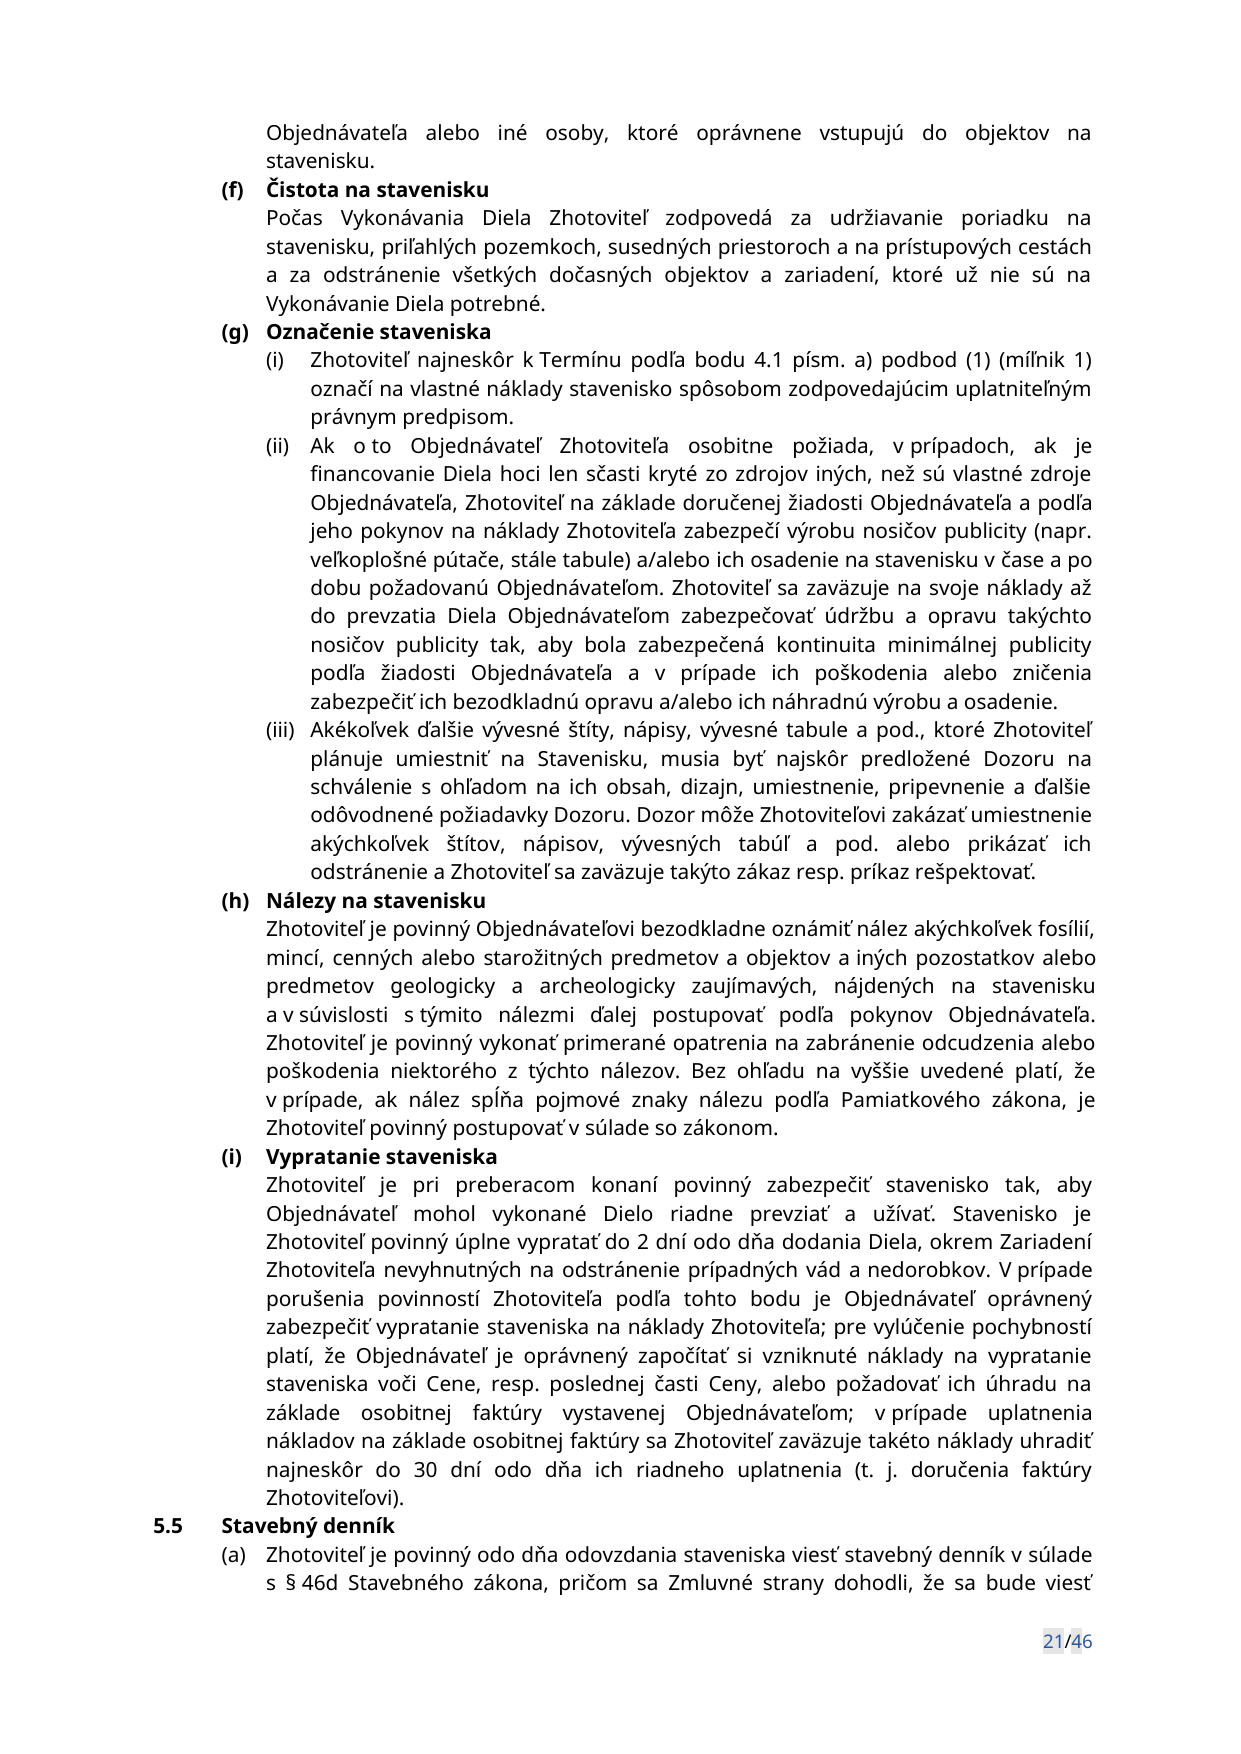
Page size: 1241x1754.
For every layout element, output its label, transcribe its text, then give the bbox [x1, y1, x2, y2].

text (i) Vypratanie staveniska [221, 1142, 1096, 1170]
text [221, 118, 1093, 175]
text (i) Zhotoviteľ najneskôr k Termínu podľa bodu 4.1 písm. a) podbod (1) (míľnik 1) označí na vlastné náklady stavenisko spôsobom zodpovedajúcim uplatniteľným právnym predpisom. [266, 346, 1093, 431]
text Zhotoviteľ je povinný Objednávateľovi bezodkladne oznámiť nález akýchkoľvek fosílií, mincí, cenných alebo starožitných predmetov a objektov a iných pozostatkov alebo predmetov geologicky a archeologicky zaujímavých, nájdených na stavenisku a v súvislosti s týmito nálezmi ďalej postupovať podľa pokynov Objednávateľa. Zhotoviteľ je povinný vykonať primerané opatrenia na zabránenie odcudzenia alebo poškodenia niektorého z týchto nálezov. Bez ohľadu na vyššie uvedené platí, že v prípade, ak nález spĺňa pojmové znaky nálezu podľa Pamiatkového zákona, je Zhotoviteľ povinný postupovať v súlade so zákonom. [221, 914, 1096, 1142]
text (iii) Akékoľvek ďalšie vývesné štíty, nápisy, vývesné tabule a pod., ktoré Zhotoviteľ plánuje umiestniť na Stavenisku, musia byť najskôr predložené Dozoru na schválenie s ohľadom na ich obsah, dizajn, umiestnenie, pripevnenie a ďalšie odôvodnené požiadavky Dozoru. Dozor môže Zhotoviteľovi zakázať umiestnenie akýchkoľvek štítov, nápisov, vývesných tabúľ a pod. alebo prikázať ich odstránenie a Zhotoviteľ sa zaväzuje takýto zákaz resp. príkaz rešpektovať. [266, 715, 1093, 886]
text (f) Čistota na stavenisku [221, 175, 1093, 203]
text Zhotoviteľ je pri preberacom konaní povinný zabezpečiť stavenisko tak, aby Objednávateľ mohol vykonané Dielo riadne prevziať a užívať. Stavenisko je Zhotoviteľ povinný úplne vypratať do 2 dní odo dňa dodania Diela, okrem Zariadení Zhotoviteľa nevyhnutných na odstránenie prípadných vád a nedorobkov. V prípade porušenia povinností Zhotoviteľa podľa tohto bodu je Objednávateľ oprávnený zabezpečiť vypratanie staveniska na náklady Zhotoviteľa; pre vylúčenie pochybností platí, že Objednávateľ je oprávnený započítať si vzniknuté náklady na vypratanie staveniska voči Cene, resp. poslednej časti Ceny, alebo požadovať ich úhradu na základe osobitnej faktúry vystavenej Objednávateľom; v prípade uplatnenia nákladov na základe osobitnej faktúry sa Zhotoviteľ zaväzuje takéto náklady uhradiť najneskôr do 30 dní odo dňa ich riadneho uplatnenia (t. j. doručenia faktúry Zhotoviteľovi). [221, 1170, 1093, 1512]
text (h) Nálezy na stavenisku [221, 886, 1096, 914]
text 5.5 Stavebný denník [148, 1512, 1093, 1540]
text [221, 1540, 1093, 1597]
text (g) Označenie staveniska [221, 317, 1093, 346]
text Počas Vykonávania Diela Zhotoviteľ zodpovedá za udržiavanie poriadku na stavenisku, priľahlých pozemkoch, susedných priestoroch a na prístupových cestách a za odstránenie všetkých dočasných objektov a zariadení, ktoré už nie sú na Vykonávanie Diela potrebné. [266, 203, 1093, 317]
text (ii) Ak o to Objednávateľ Zhotoviteľa osobitne požiada, v prípadoch, ak je financovanie Diela hoci len sčasti kryté zo zdrojov iných, než sú vlastné zdroje Objednávateľa, Zhotoviteľ na základe doručenej žiadosti Objednávateľa a podľa jeho pokynov na náklady Zhotoviteľa zabezpečí výrobu nosičov publicity (napr. veľkoplošné pútače, stále tabule) a/alebo ich osadenie na stavenisku v čase a po dobu požadovanú Objednávateľom. Zhotoviteľ sa zaväzuje na svoje náklady až do prevzatia Diela Objednávateľom zabezpečovať údržbu a opravu takýchto nosičov publicity tak, aby bola zabezpečená kontinuita minimálnej publicity podľa žiadosti Objednávateľa a v prípade ich poškodenia alebo zničenia zabezpečiť ich bezodkladnú opravu a/alebo ich náhradnú výrobu a osadenie. [266, 431, 1093, 715]
